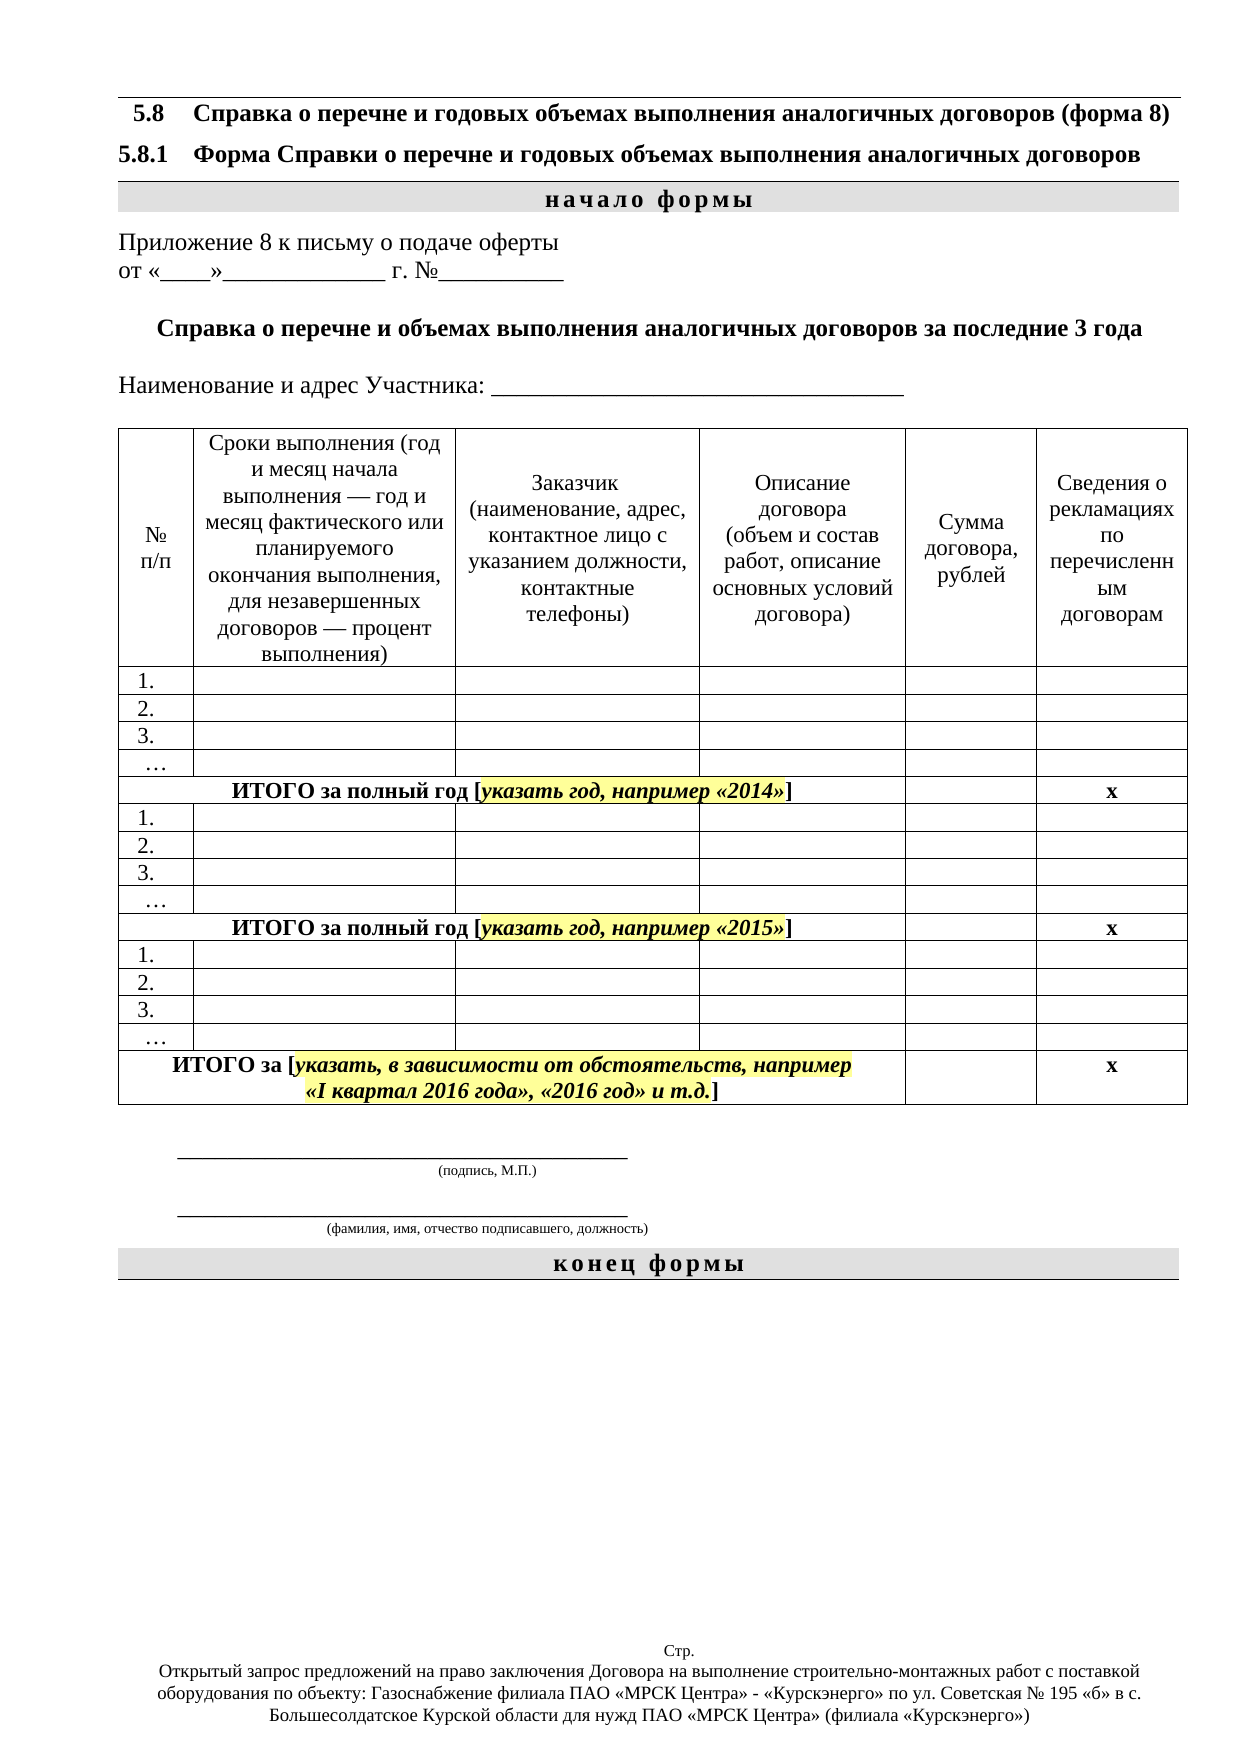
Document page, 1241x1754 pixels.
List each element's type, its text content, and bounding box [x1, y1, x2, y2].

table_cell [1037, 695, 1187, 721]
table_cell [194, 832, 455, 858]
table_cell ИТОГО за [указать, в зависимости от обстоятельств, например «I квартал 2016 года», «2016 год» и т.д.] [711, 1051, 905, 1103]
table_cell [456, 996, 699, 1022]
table_cell [700, 804, 905, 831]
table_cell [456, 722, 699, 748]
table_header № п/п [119, 429, 193, 666]
table_cell … [119, 1024, 193, 1050]
table_cell [906, 914, 1036, 940]
subtitle Справка о перечне и годовых объемах выполнения аналогичных договоров (форма 8) [133, 98, 1181, 127]
table_cell [700, 941, 905, 968]
table_cell [700, 886, 905, 913]
table_cell [119, 695, 193, 721]
table_cell х [1037, 1051, 1187, 1103]
table_header Сумма договора, рублей [906, 429, 1036, 666]
table_cell [1037, 667, 1187, 694]
text (фамилия, имя, отчество подписавшего, должность) [118, 1219, 797, 1248]
table_cell [119, 832, 193, 858]
table_cell ИТОГО за полный год [указать год, например «2015»] [119, 914, 481, 940]
table_cell [119, 996, 193, 1022]
table_cell [906, 750, 1036, 776]
table_cell [194, 695, 455, 721]
table_cell [700, 969, 905, 995]
table_cell [700, 832, 905, 858]
text конец формы [118, 1248, 1179, 1279]
table_cell [456, 695, 699, 721]
table_cell [194, 1024, 455, 1050]
table_cell [194, 941, 455, 968]
table_cell [906, 777, 1036, 803]
table_cell [906, 832, 1036, 858]
table_cell [194, 859, 455, 885]
table_cell ИТОГО за полный год [указать год, например «2014»] [785, 777, 905, 803]
table_cell [906, 996, 1036, 1022]
table_cell [456, 667, 699, 694]
table_cell [119, 859, 193, 885]
table_cell [1037, 996, 1187, 1022]
table_cell ИТОГО за [указать, в зависимости от обстоятельств, например «I квартал 2016 года», «2016 год» и т.д.] [119, 1051, 305, 1103]
table_cell [1037, 859, 1187, 885]
table_cell [456, 969, 699, 995]
table_cell [906, 695, 1036, 721]
table_header Сведения о рекламациях по перечисленным договорам [1037, 429, 1187, 666]
table_cell [119, 722, 193, 748]
table_cell [194, 969, 455, 995]
text Приложение 8 к письму о подаче оферты от «____»_____________ г. №__________ [118, 227, 1181, 284]
table_cell [906, 859, 1036, 885]
table_cell [1037, 969, 1187, 995]
table_cell [906, 722, 1036, 748]
table_cell [456, 941, 699, 968]
table_cell [456, 750, 699, 776]
table_cell [456, 859, 699, 885]
table_cell [456, 832, 699, 858]
table_cell … [119, 750, 193, 776]
table_cell … [119, 886, 193, 913]
table_cell [700, 750, 905, 776]
table_header Заказчик (наименование, адрес, контактное лицо с указанием должности, контактные телефоны) [456, 429, 699, 666]
table_cell [456, 804, 699, 831]
table_cell х [1037, 777, 1187, 803]
text Справка о перечне и объемах выполнения аналогичных договоров за последние 3 года [118, 313, 1181, 342]
table_cell [1037, 804, 1187, 831]
table_header Описание договора (объем и состав работ, описание основных условий договора) [700, 429, 905, 666]
table_cell [194, 886, 455, 913]
table_header Сроки выполнения (год и месяц начала выполнения — год и месяц фактического или планируемого окончания выполнения, для незавершенных договоров — процент выполнения) [194, 429, 455, 666]
table_cell [1037, 886, 1187, 913]
table_cell ИТОГО за полный год [указать год, например «2015»] [785, 914, 905, 940]
subtitle Форма Справки о перечне и годовых объемах выполнения аналогичных договоров [118, 139, 1181, 168]
table_cell [700, 695, 905, 721]
table_cell [194, 667, 455, 694]
table_cell [700, 859, 905, 885]
text (подпись, М.П.) [118, 1162, 797, 1191]
table_cell [194, 996, 455, 1022]
table_cell [194, 722, 455, 748]
table_cell ИТОГО за полный год [указать год, например «2014»] [119, 777, 481, 803]
table_cell [1037, 832, 1187, 858]
table_cell [119, 667, 193, 694]
table_cell [1037, 750, 1187, 776]
table_cell [700, 1024, 905, 1050]
text ____________________________________ [118, 1191, 1181, 1219]
table_cell [906, 969, 1036, 995]
text Наименование и адрес Участника: _________________________________ [118, 371, 1181, 399]
table_cell [906, 804, 1036, 831]
table_cell [456, 1024, 699, 1050]
table_cell [700, 667, 905, 694]
table_cell [1037, 722, 1187, 748]
table_cell [119, 941, 193, 968]
table_cell [194, 750, 455, 776]
table_cell х [1037, 914, 1187, 940]
table_cell [1037, 1024, 1187, 1050]
table_cell [1037, 941, 1187, 968]
table_cell [906, 886, 1036, 913]
table_cell [906, 1051, 1036, 1103]
table_cell [700, 722, 905, 748]
table_cell [700, 996, 905, 1022]
table_cell [906, 941, 1036, 968]
text начало формы [118, 182, 1179, 212]
text ____________________________________ [118, 1133, 1181, 1162]
table_cell [119, 969, 193, 995]
table_cell [119, 804, 193, 831]
table_cell [906, 667, 1036, 694]
table_cell [456, 886, 699, 913]
table_cell [906, 1024, 1036, 1050]
table_cell [194, 804, 455, 831]
